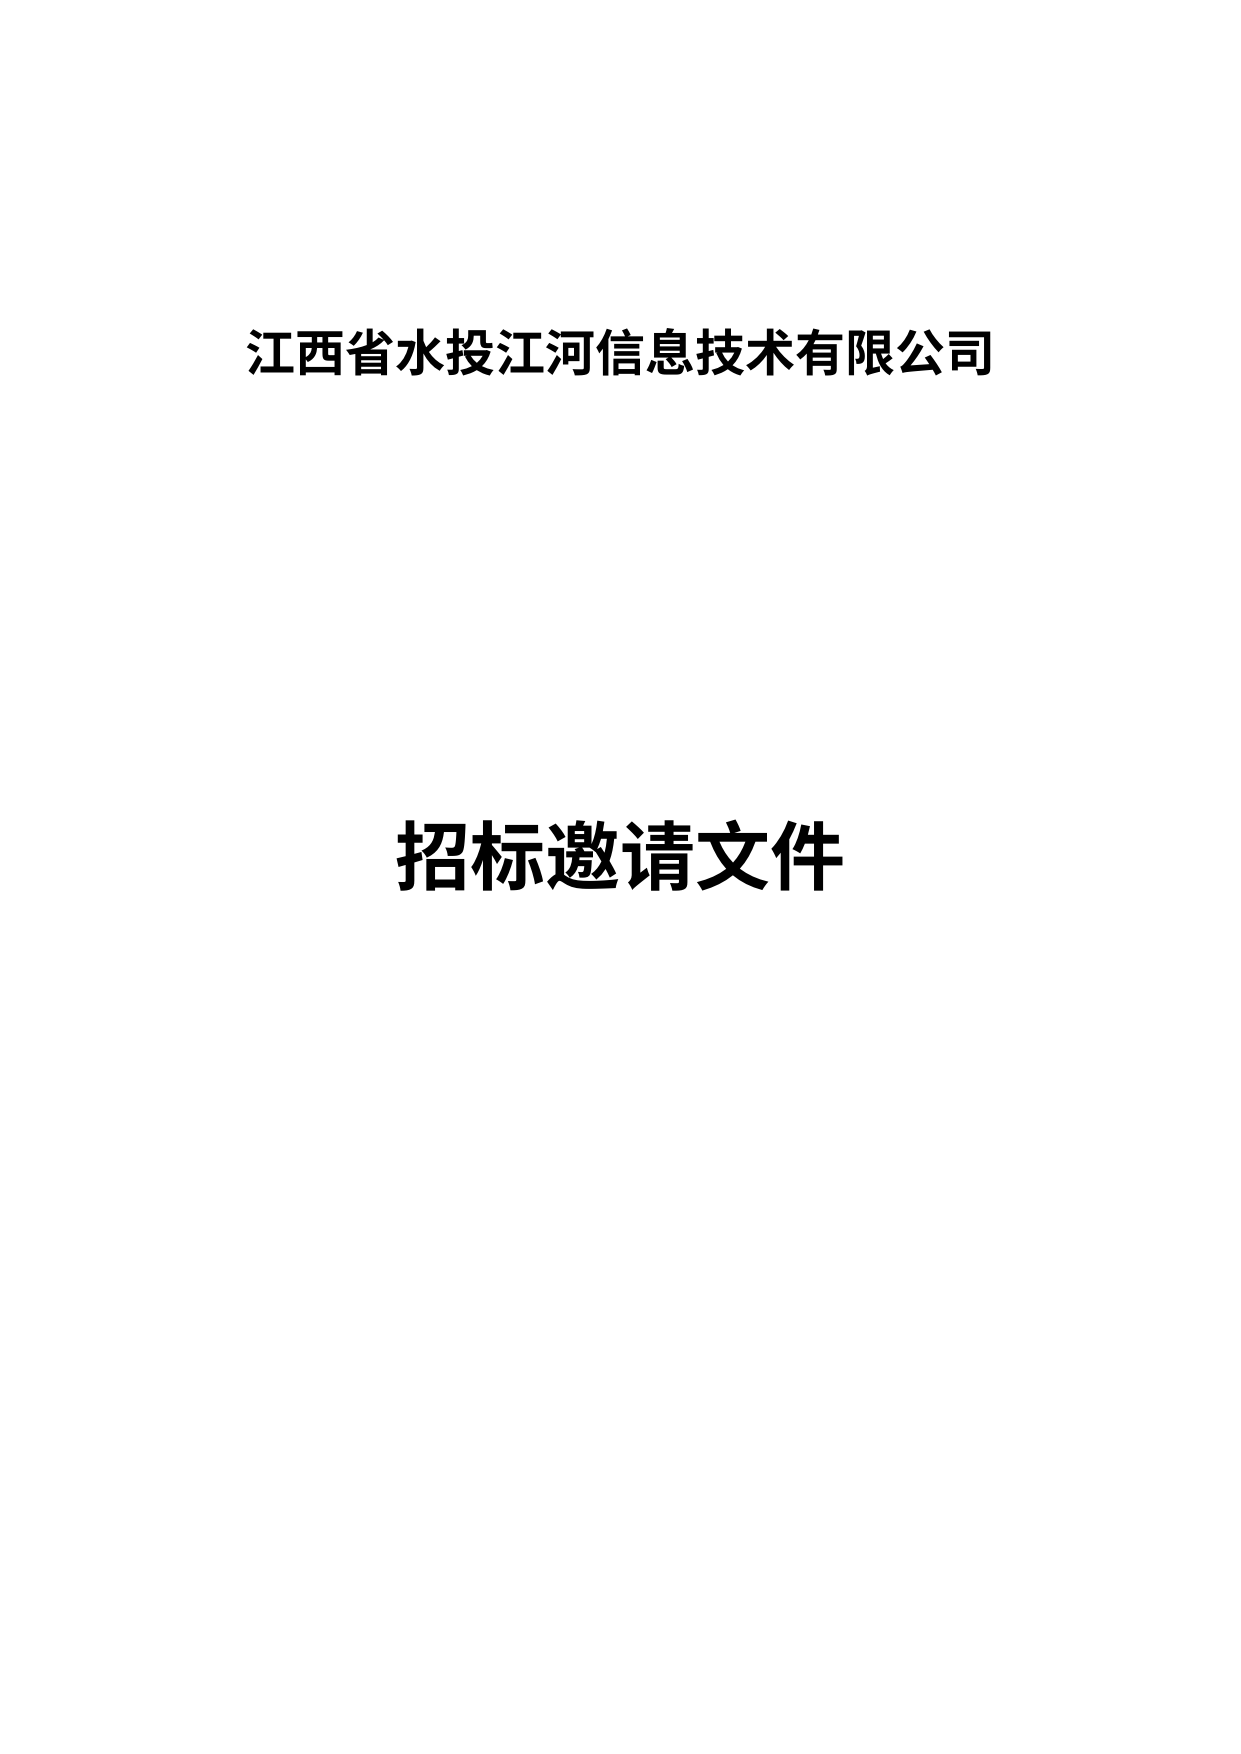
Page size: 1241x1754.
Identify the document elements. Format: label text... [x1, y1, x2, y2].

text 江西省水投江河信息技术有限公司 [148, 299, 1092, 400]
text 招标邀请文件 [148, 777, 1092, 927]
